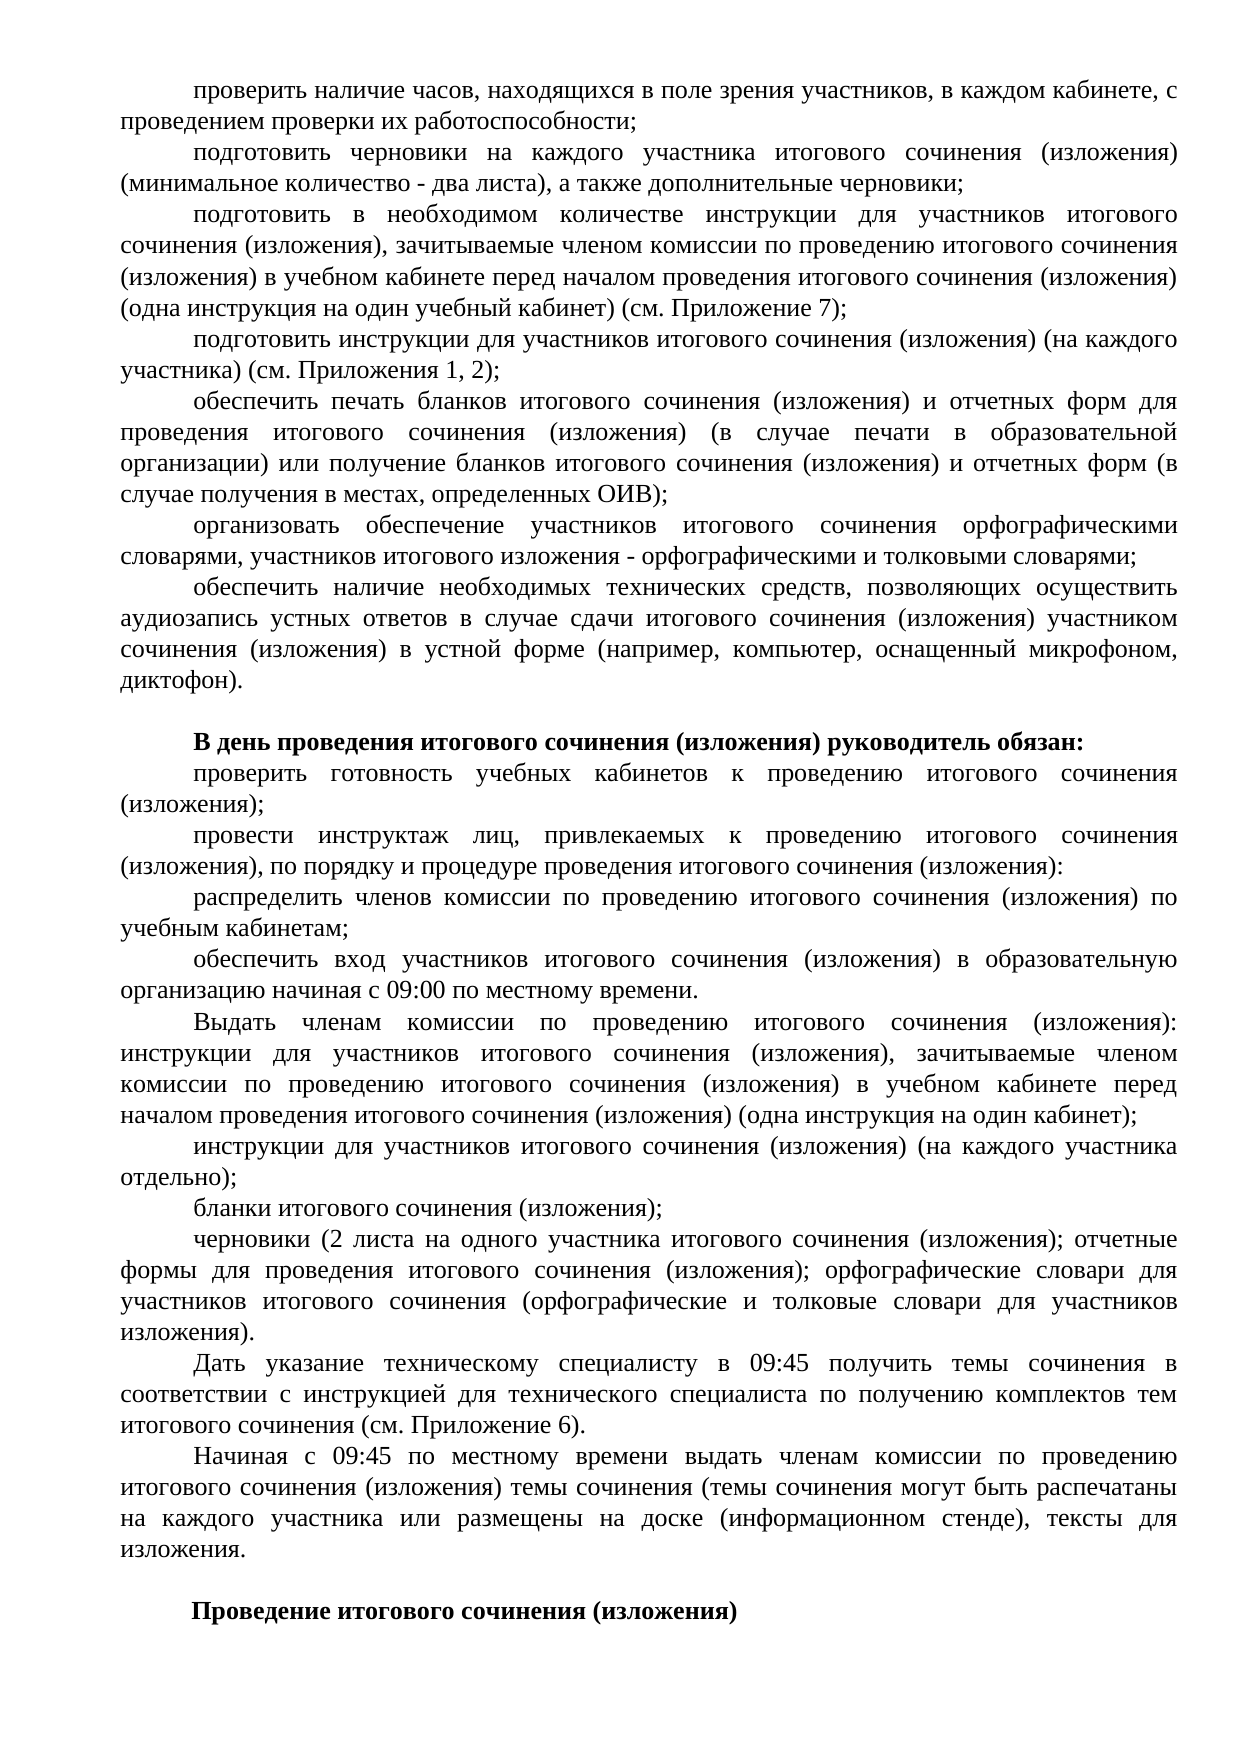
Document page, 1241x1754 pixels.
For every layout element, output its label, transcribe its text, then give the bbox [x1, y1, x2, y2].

text Выдать членам комиссии по проведению итогового сочинения (изложения): инструкции для участников итогового сочинения (изложения), зачитываемые членом комиссии по проведению итогового сочинения (изложения) в учебном кабинете перед началом проведения итогового сочинения (изложения) (одна инструкция на один кабинет); [120, 1005, 1179, 1129]
text черновики (2 листа на одного участника итогового сочинения (изложения); отчетные формы для проведения итогового сочинения (изложения); орфографические словари для участников итогового сочинения (орфографические и толковые словари для участников изложения). [120, 1222, 1179, 1347]
text инструкции для участников итогового сочинения (изложения) (на каждого участника отдельно); [120, 1129, 1179, 1191]
text проверить наличие часов, находящихся в поле зрения участников, в каждом кабинете, с проведением проверки их работоспособности; [120, 74, 1179, 136]
text подготовить черновики на каждого участника итогового сочинения (изложения) (минимальное количество - два листа), а также дополнительные черновики; [120, 136, 1179, 198]
text В день проведения итогового сочинения (изложения) руководитель обязан: [120, 726, 1181, 757]
text проверить готовность учебных кабинетов к проведению итогового сочинения (изложения); [120, 757, 1179, 819]
text бланки итогового сочинения (изложения); [120, 1191, 1181, 1222]
text организовать обеспечение участников итогового сочинения орфографическими словарями, участников итогового изложения - орфографическими и толковыми словарями; [120, 508, 1179, 571]
text обеспечить печать бланков итогового сочинения (изложения) и отчетных форм для проведения итогового сочинения (изложения) (в случае печати в образовательной организации) или получение бланков итогового сочинения (изложения) и отчетных форм (в случае получения в местах, определенных ОИВ); [120, 384, 1179, 508]
text обеспечить вход участников итогового сочинения (изложения) в образовательную организацию начиная с 09:00 по местному времени. [120, 943, 1179, 1005]
text обеспечить наличие необходимых технических средств, позволяющих осуществить аудиозапись устных ответов в случае сдачи итогового сочинения (изложения) участником сочинения (изложения) в устной форме (например, компьютер, оснащенный микрофоном, диктофон). [120, 571, 1179, 695]
text Проведение итогового сочинения (изложения) [118, 1595, 1179, 1626]
text провести инструктаж лиц, привлекаемых к проведению итогового сочинения (изложения), по порядку и процедуре проведения итогового сочинения (изложения): [120, 819, 1179, 881]
text подготовить инструкции для участников итогового сочинения (изложения) (на каждого участника) (см. Приложения 1, 2); [120, 322, 1179, 384]
text Начиная с 09:45 по местному времени выдать членам комиссии по проведению итогового сочинения (изложения) темы сочинения (темы сочинения могут быть распечатаны на каждого участника или размещены на доске (информационном стенде), тексты для изложения. [120, 1440, 1179, 1564]
text подготовить в необходимом количестве инструкции для участников итогового сочинения (изложения), зачитываемые членом комиссии по проведению итогового сочинения (изложения) в учебном кабинете перед началом проведения итогового сочинения (изложения) (одна инструкция на один учебный кабинет) (см. Приложение 7); [120, 198, 1179, 322]
text Дать указание техническому специалисту в 09:45 получить темы сочинения в соответствии с инструкцией для технического специалиста по получению комплектов тем итогового сочинения (см. Приложение 6). [120, 1347, 1179, 1440]
text распределить членов комиссии по проведению итогового сочинения (изложения) по учебным кабинетам; [120, 881, 1179, 943]
